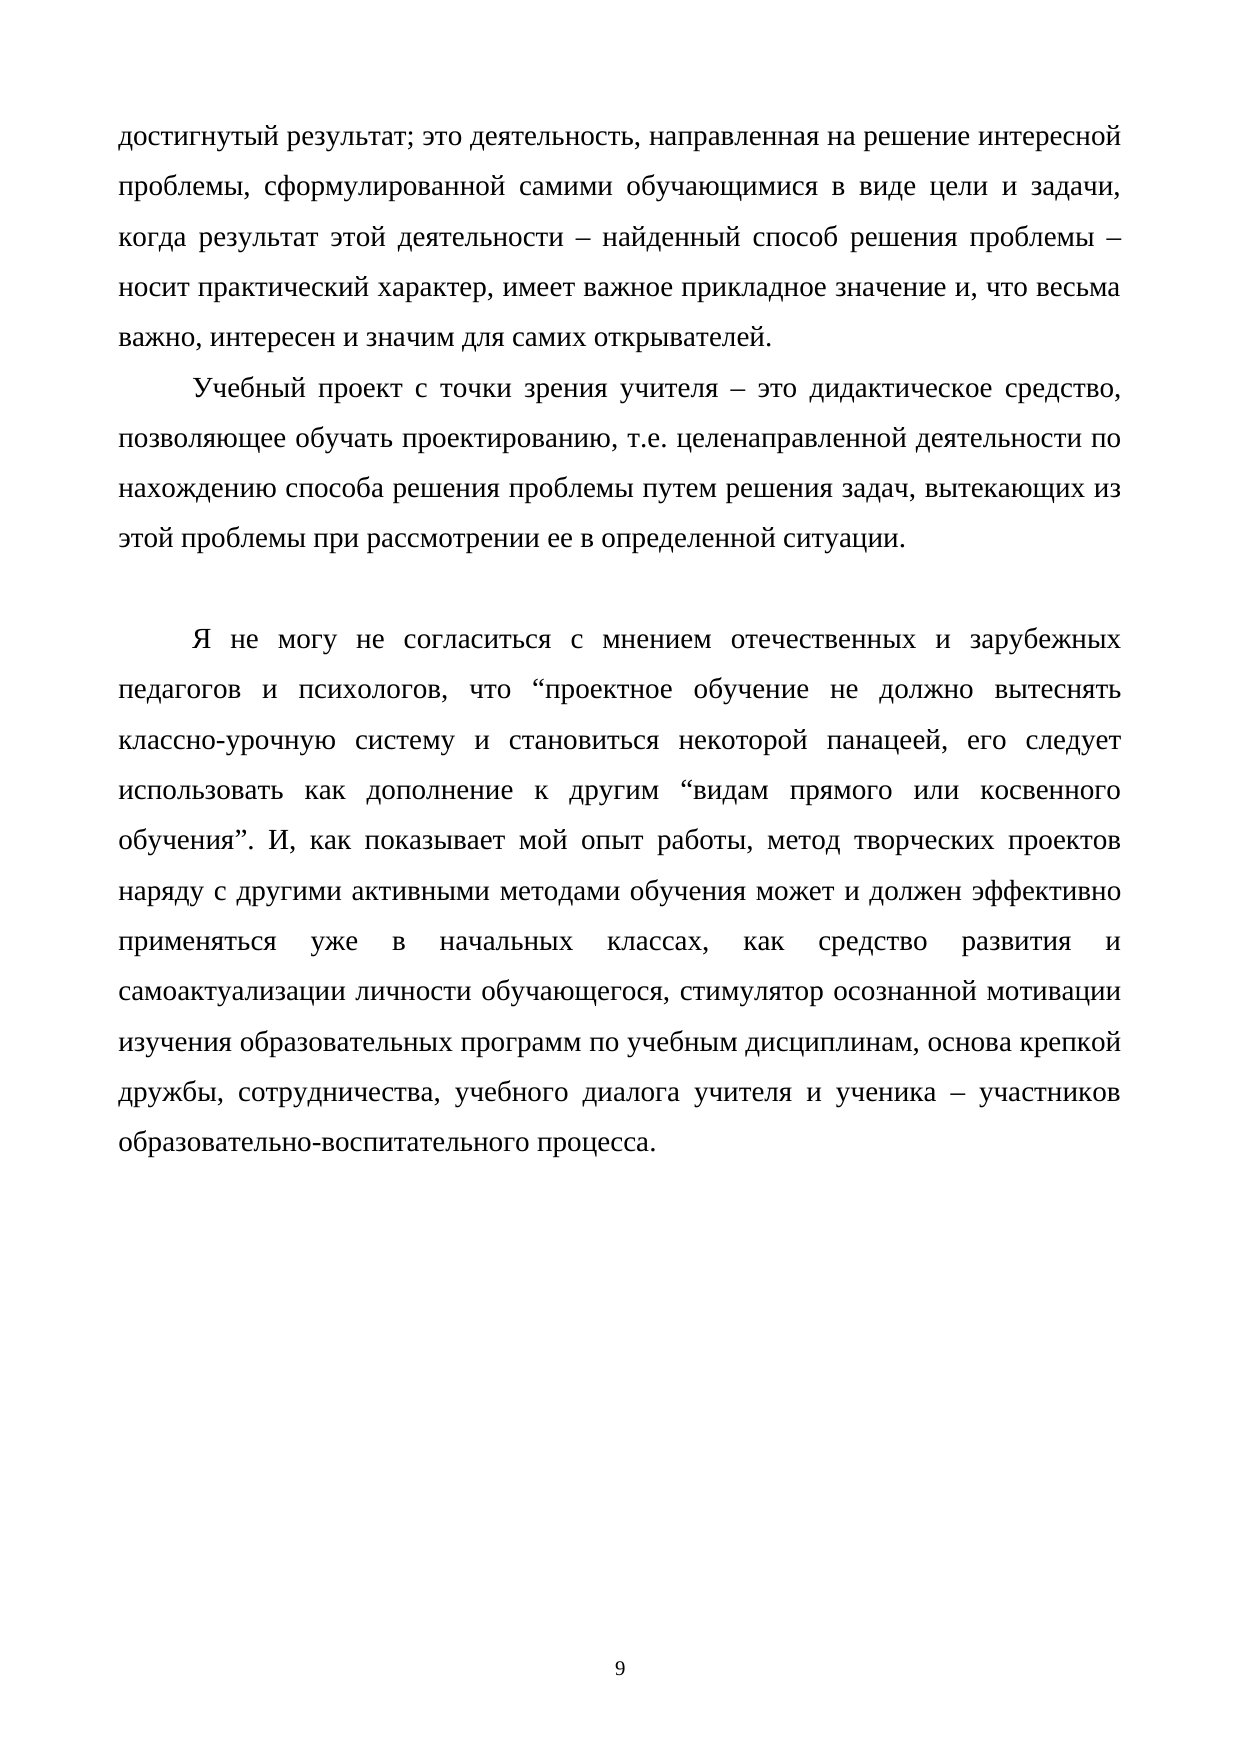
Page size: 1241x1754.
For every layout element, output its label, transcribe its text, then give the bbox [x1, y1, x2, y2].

text Я не могу не согласиться с мнением отечественных и зарубежных педагогов и психологов, что “проектное обучение не должно вытеснять классно-урочную систему и становиться некоторой панацеей, его следует использовать как дополнение к другим “видам прямого или косвенного обучения”. И, как показывает мой опыт работы, метод творческих проектов наряду с другими активными методами обучения может и должен эффективно применяться уже в начальных классах, как средство развития и самоактуализации личности обучающегося, стимулятор осознанной мотивации изучения образовательных программ по учебным дисциплинам, основа крепкой дружбы, сотрудничества, учебного диалога учителя и ученика – участников образовательно-воспитательного процесса. [118, 621, 1122, 1158]
text Учебный проект с точки зрения учителя – это дидактическое средство, позволяющее обучать проектированию, т.е. целенаправленной деятельности по нахождению способа решения проблемы путем решения задач, вытекающих из этой проблемы при рассмотрении ее в определенной ситуации. [118, 370, 1122, 554]
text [118, 118, 1122, 353]
